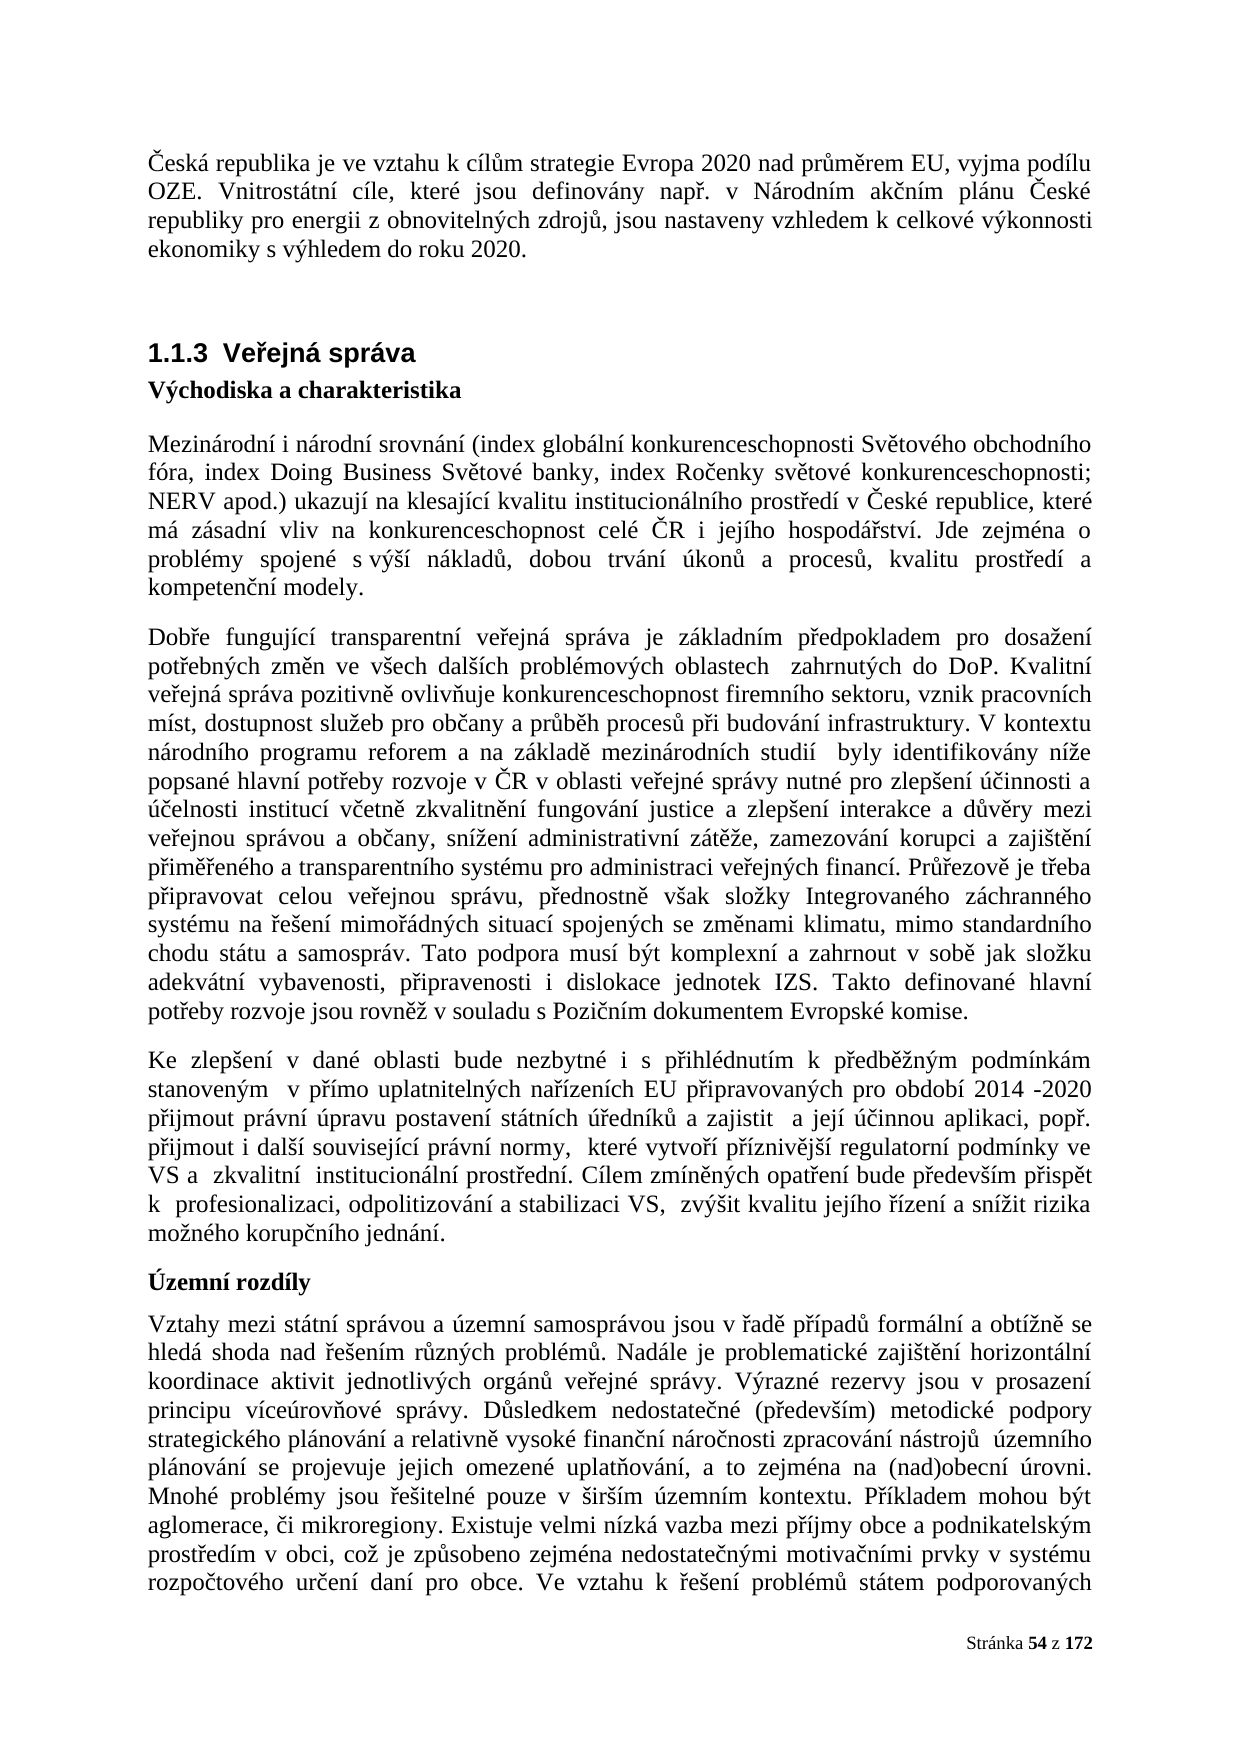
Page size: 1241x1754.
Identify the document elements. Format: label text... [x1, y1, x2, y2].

subtitle Veřejná správa [148, 337, 1092, 368]
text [148, 1309, 1092, 1596]
text Česká republika je ve vztahu k cílům strategie Evropa 2020 nad průměrem EU, vyjma podílu OZE. Vnitrostátní cíle, které jsou definovány např. v Národním akčním plánu České republiky pro energii z obnovitelných zdrojů, jsou nastaveny vzhledem k celkové výkonnosti ekonomiky s výhledem do roku 2020. [148, 148, 1092, 263]
text Mezinárodní i národní srovnání (index globální konkurenceschopnosti Světového obchodního fóra, index Doing Business Světové banky, index Ročenky světové konkurenceschopnosti; NERV apod.) ukazují na klesající kvalitu institucionálního prostředí v České republice, které má zásadní vliv na konkurenceschopnost celé ČR i jejího hospodářství. Jde zejména o problémy spojené s výší nákladů, dobou trvání úkonů a procesů, kvalitu prostředí a kompetenční modely. [148, 429, 1092, 601]
text Východiska a charakteristika [148, 375, 1092, 403]
text Územní rozdíly [148, 1267, 1092, 1296]
text Ke zlepšení v dané oblasti bude nezbytné i s přihlédnutím k předběžným podmínkám stanoveným v přímo uplatnitelných nařízeních EU připravovaných pro období 2014 -2020 přijmout právní úpravu postavení státních úředníků a zajistit a její účinnou aplikaci, popř. přijmout i další související právní normy, které vytvoří příznivější regulatorní podmínky ve VS a zkvalitní institucionální prostřední. Cílem zmíněných opatření bude především přispět k profesionalizaci, odpolitizování a stabilizaci VS, zvýšit kvalitu jejího řízení a snížit rizika možného korupčního jednání. [148, 1045, 1092, 1247]
text Dobře fungující transparentní veřejná správa je základním předpokladem pro dosažení potřebných změn ve všech dalších problémových oblastech zahrnutých do DoP. Kvalitní veřejná správa pozitivně ovlivňuje konkurenceschopnost firemního sektoru, vznik pracovních míst, dostupnost služeb pro občany a průběh procesů při budování infrastruktury. V kontextu národního programu reforem a na základě mezinárodních studií byly identifikovány níže popsané hlavní potřeby rozvoje v ČR v oblasti veřejné správy nutné pro zlepšení účinnosti a účelnosti institucí včetně zkvalitnění fungování justice a zlepšení interakce a důvěry mezi veřejnou správou a občany, snížení administrativní zátěže, zamezování korupci a zajištění přiměřeného a transparentního systému pro administraci veřejných financí. Průřezově je třeba připravovat celou veřejnou správu, přednostně však složky Integrovaného záchranného systému na řešení mimořádných situací spojených se změnami klimatu, mimo standardního chodu státu a samospráv. Tato podpora musí být komplexní a zahrnout v sobě jak složku adekvátní vybavenosti, připravenosti i dislokace jednotek IZS. Takto definované hlavní potřeby rozvoje jsou rovněž v souladu s Pozičním dokumentem Evropské komise. [148, 622, 1092, 1024]
